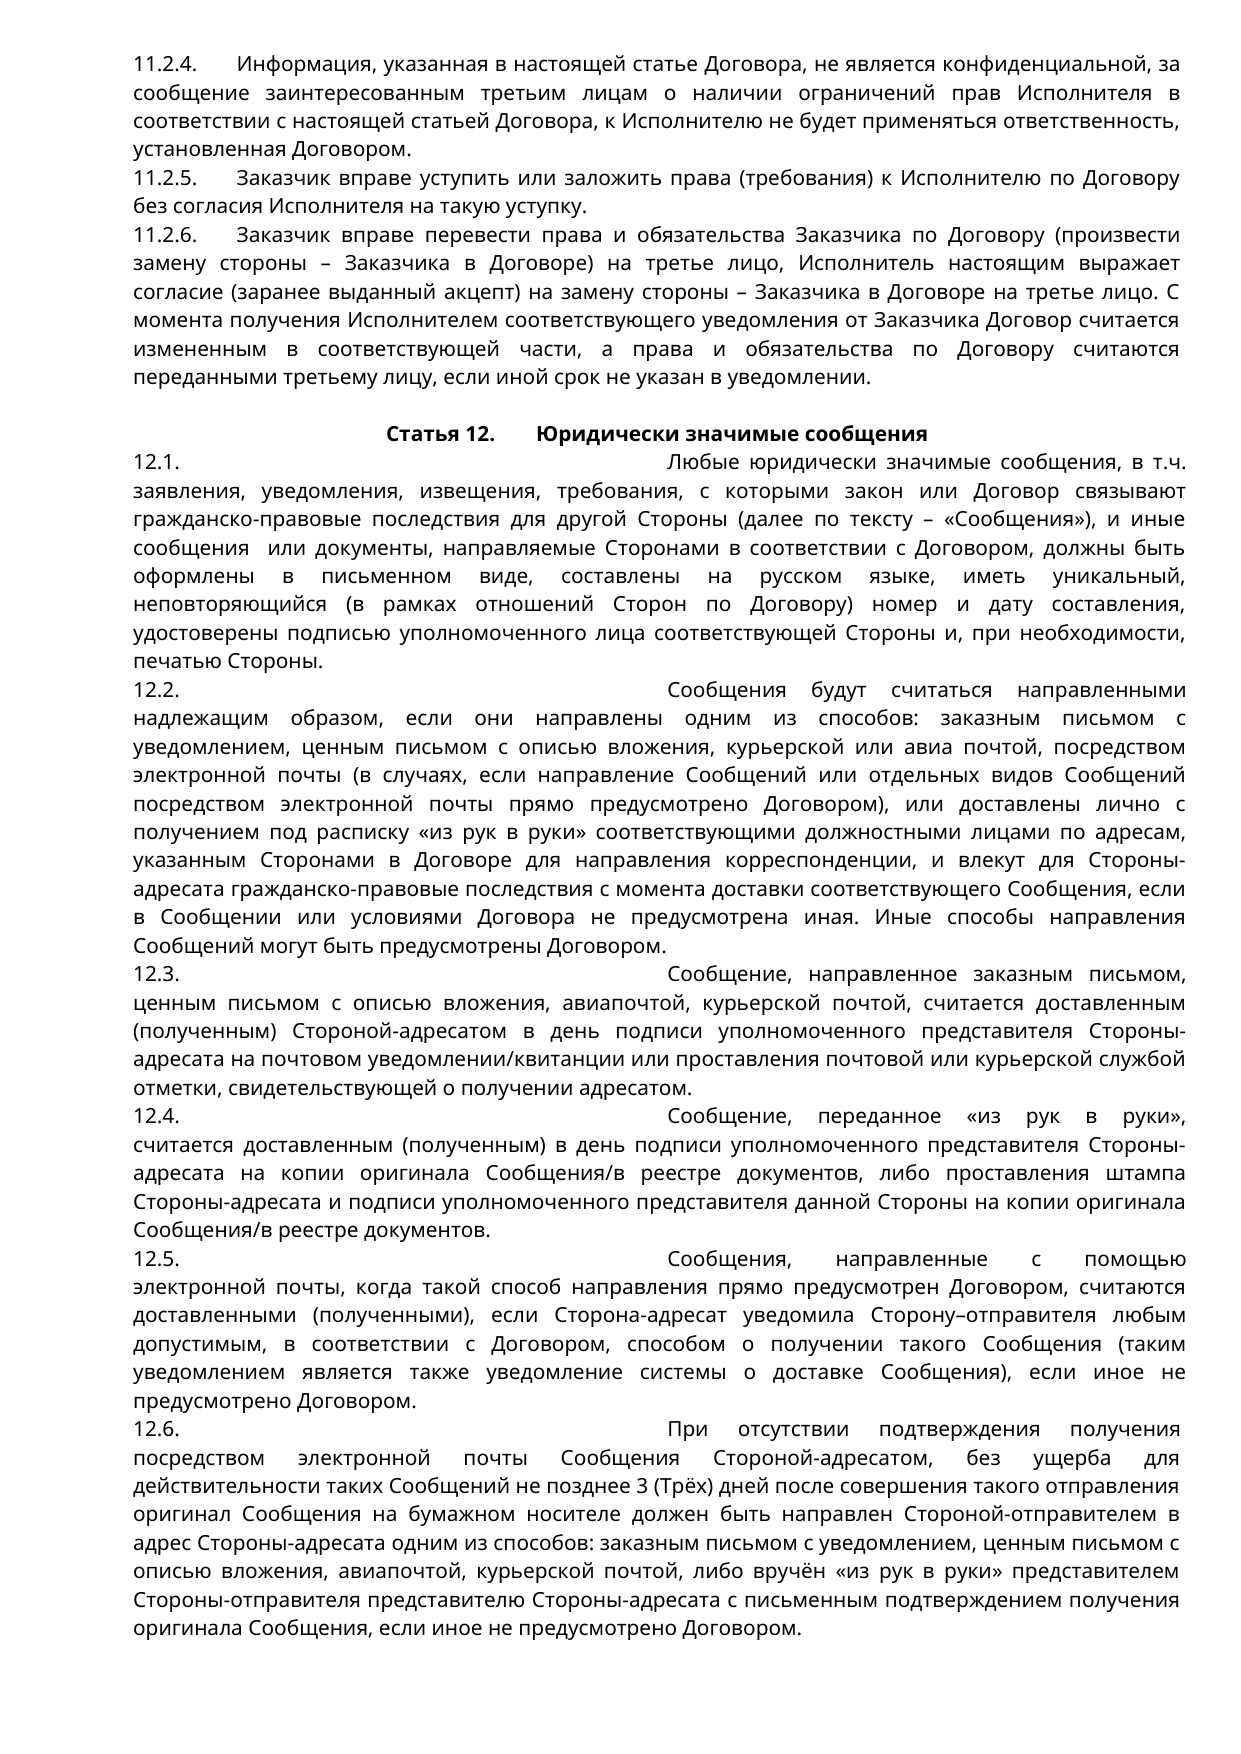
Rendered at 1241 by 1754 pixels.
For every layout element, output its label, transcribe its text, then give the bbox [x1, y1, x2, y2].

list Заказчик вправе уступить или заложить права (требования) к Исполнителю по Договору без согласия Исполнителя на такую уступку. [133, 163, 1181, 220]
list Сообщения будут считаться направленными надлежащим образом, если они направлены одним из способов: заказным письмом с уведомлением, ценным письмом с описью вложения, курьерской или авиа почтой, посредством электронной почты (в случаях, если направление Сообщений или отдельных видов Сообщений посредством электронной почты прямо предусмотрено Договором), или доставлены лично с получением под расписку «из рук в руки» соответствующими должностными лицами по адресам, указанным Сторонами в Договоре для направления корреспонденции, и влекут для Стороны-адресата гражданско-правовые последствия с момента доставки соответствующего Сообщения, если в Сообщении или условиями Договора не предусмотрена иная. Иные способы направления Сообщений могут быть предусмотрены Договором. [133, 675, 1187, 959]
list Заказчик вправе перевести права и обязательства Заказчика по Договору (произвести замену стороны – Заказчика в Договоре) на третье лицо, Исполнитель настоящим выражает согласие (заранее выданный акцепт) на замену стороны – Заказчика в Договоре на третье лицо. С момента получения Исполнителем соответствующего уведомления от Заказчика Договор считается измененным в соответствующей части, а права и обязательства по Договору считаются переданными третьему лицу, если иной срок не указан в уведомлении. [133, 220, 1181, 391]
list Информация, указанная в настоящей статье Договора, не является конфиденциальной, за сообщение заинтересованным третьим лицам о наличии ограничений прав Исполнителя в соответствии с настоящей статьей Договора, к Исполнителю не будет применяться ответственность, установленная Договором. [133, 49, 1181, 163]
subtitle Юридически значимые сообщения [133, 419, 1181, 447]
list При отсутствии подтверждения получения посредством электронной почты Сообщения Стороной-адресатом, без ущерба для действительности таких Сообщений не позднее 3 (Трёх) дней после совершения такого отправления оригинал Сообщения на бумажном носителе должен быть направлен Стороной-отправителем в адрес Стороны-адресата одним из способов: заказным письмом с уведомлением, ценным письмом с описью вложения, авиапочтой, курьерской почтой, либо вручён «из рук в руки» представителем Стороны-отправителя представителю Стороны-адресата с письменным подтверждением получения оригинала Сообщения, если иное не предусмотрено Договором. [133, 1414, 1181, 1642]
list Сообщение, переданное «из рук в руки», считается доставленным (полученным) в день подписи уполномоченного представителя Стороны-адресата на копии оригинала Сообщения/в реестре документов, либо проставления штампа Стороны-адресата и подписи уполномоченного представителя данной Стороны на копии оригинала Сообщения/в реестре документов. [133, 1101, 1187, 1244]
list Сообщения, направленные с помощью электронной почты, когда такой способ направления прямо предусмотрен Договором, считаются доставленными (полученными), если Сторона-адресат уведомила Сторону–отправителя любым допустимым, в соответствии с Договором, способом о получении такого Сообщения (таким уведомлением является также уведомление системы о доставке Сообщения), если иное не предусмотрено Договором. [133, 1244, 1187, 1414]
list Сообщение, направленное заказным письмом, ценным письмом с описью вложения, авиапочтой, курьерской почтой, считается доставленным (полученным) Стороной-адресатом в день подписи уполномоченного представителя Стороны-адресата на почтовом уведомлении/квитанции или проставления почтовой или курьерской службой отметки, свидетельствующей о получении адресатом. [133, 959, 1187, 1101]
list Любые юридически значимые сообщения, в т.ч. заявления, уведомления, извещения, требования, с которыми закон или Договор связывают гражданско-правовые последствия для другой Стороны (далее по тексту – «Сообщения»), и иные сообщения или документы, направляемые Сторонами в соответствии с Договором, должны быть оформлены в письменном виде, составлены на русском языке, иметь уникальный, неповторяющийся (в рамках отношений Сторон по Договору) номер и дату составления, удостоверены подписью уполномоченного лица соответствующей Стороны и, при необходимости, печатью Стороны. [133, 447, 1187, 675]
